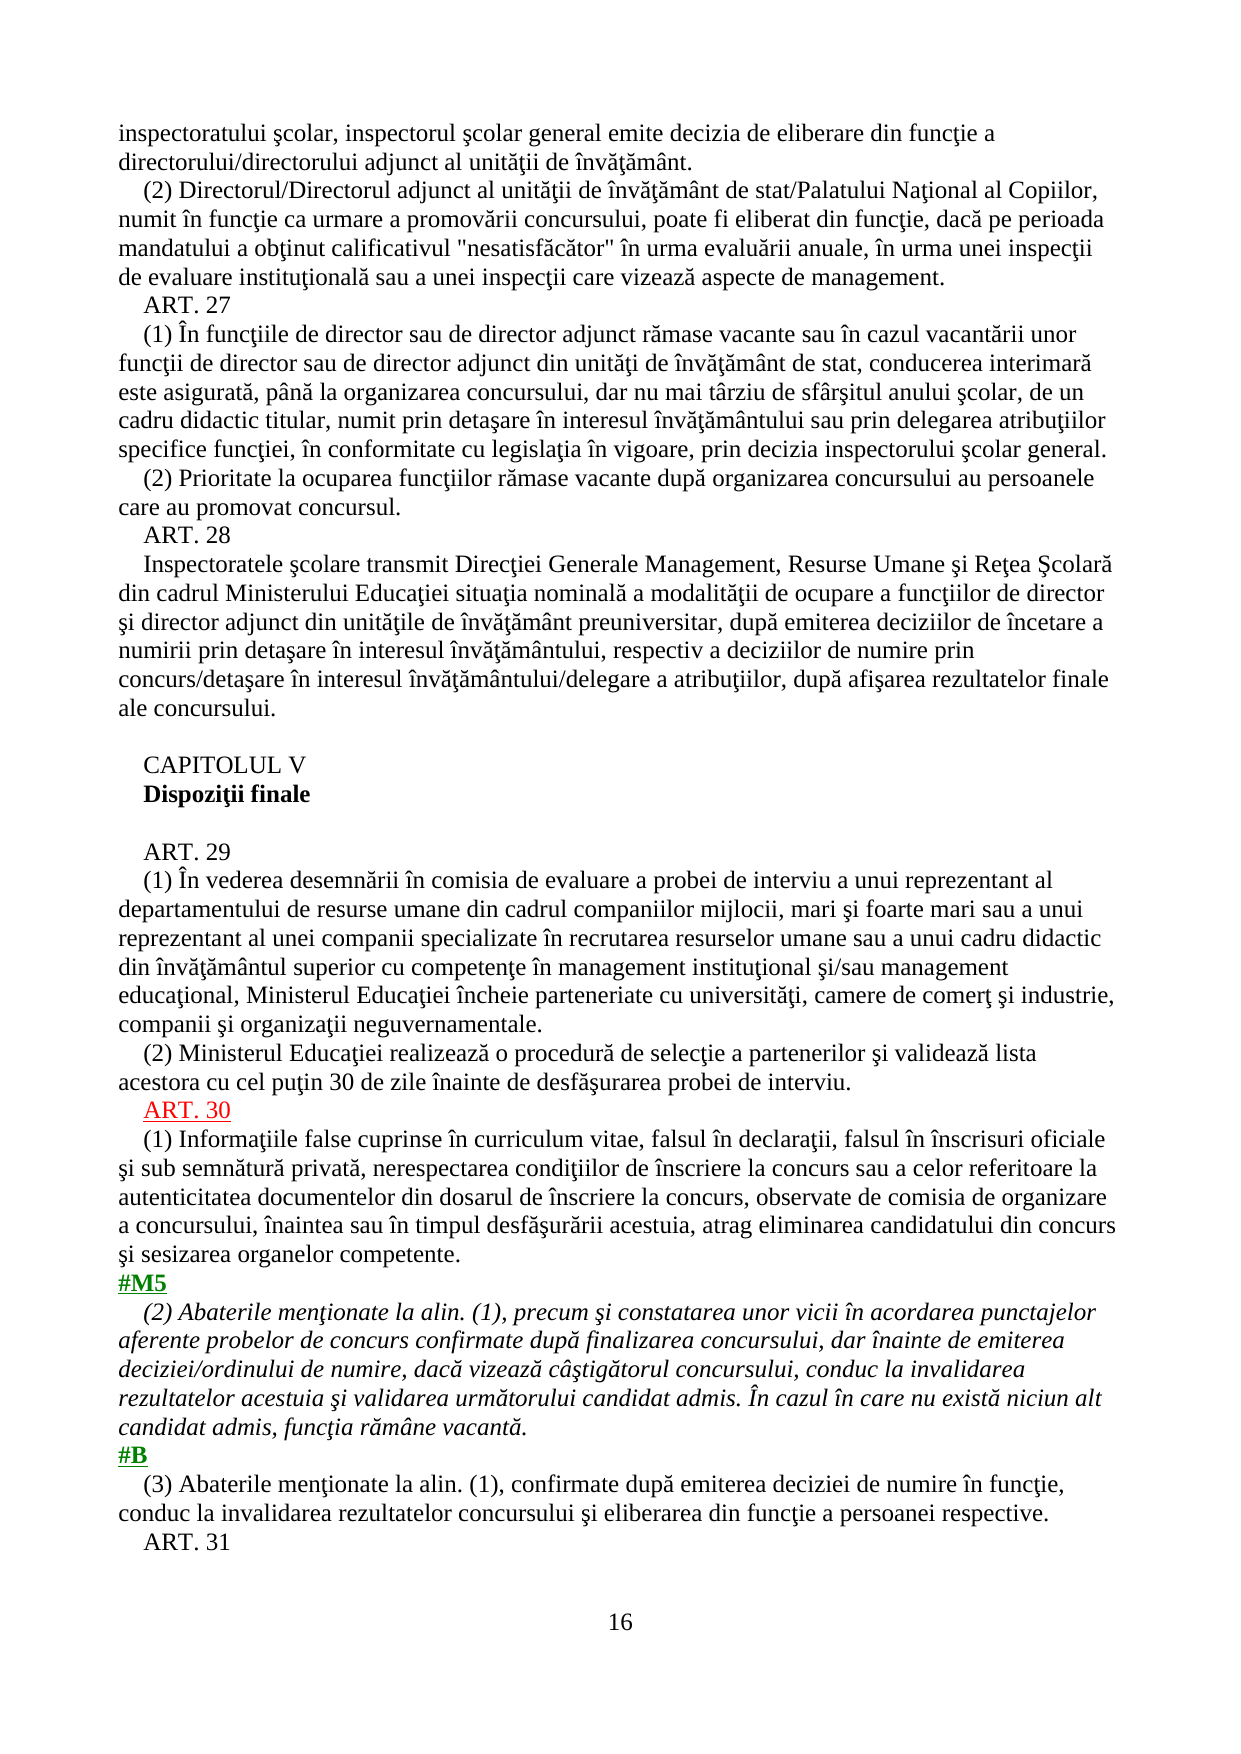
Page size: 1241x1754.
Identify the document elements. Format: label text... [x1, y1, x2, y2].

text (1) În funcţiile de director sau de director adjunct rămase vacante sau în cazul vacantării unor funcţii de director sau de director adjunct din unităţi de învăţământ de stat, conducerea interimară este asigurată, până la organizarea concursului, dar nu mai târziu de sfârşitul anului şcolar, de un cadru didactic titular, numit prin detaşare în interesul învăţământului sau prin delegarea atribuţiilor specifice funcţiei, în conformitate cu legislaţia în vigoare, prin decizia inspectorului şcolar general. [118, 319, 1122, 463]
text #M5 [118, 1268, 1122, 1297]
text (2) Ministerul Educaţiei realizează o procedură de selecţie a partenerilor şi validează lista acestora cu cel puţin 30 de zile înainte de desfăşurarea probei de interviu. [118, 1038, 1122, 1096]
text ART. 30 [118, 1096, 1122, 1124]
text (3) Abaterile menţionate la alin. (1), confirmate după emiterea deciziei de numire în funcţie, conduc la invalidarea rezultatelor concursului şi eliberarea din funcţie a persoanei respective. [118, 1469, 1122, 1527]
text (1) În vederea desemnării în comisia de evaluare a probei de interviu a unui reprezentant al departamentului de resurse umane din cadrul companiilor mijlocii, mari şi foarte mari sau a unui reprezentant al unei companii specializate în recrutarea resurselor umane sau a unui cadru didactic din învăţământul superior cu competenţe în management instituţional şi/sau management educaţional, Ministerul Educaţiei încheie parteneriate cu universităţi, camere de comerţ şi industrie, companii şi organizaţii neguvernamentale. [118, 866, 1122, 1038]
text (2) Abaterile menţionate la alin. (1), precum şi constatarea unor vicii în acordarea punctajelor aferente probelor de concurs confirmate după finalizarea concursului, dar înainte de emiterea deciziei/ordinului de numire, dacă vizează câştigătorul concursului, conduc la invalidarea rezultatelor acestuia şi validarea următorului candidat admis. În cazul în care nu există niciun alt candidat admis, funcţia rămâne vacantă. [118, 1297, 1122, 1441]
text ART. 31 [118, 1527, 1122, 1556]
text ART. 27 [118, 291, 1122, 319]
text ART. 28 [118, 521, 1122, 549]
text Dispoziţii finale [118, 779, 1122, 808]
text CAPITOLUL V [118, 751, 1122, 779]
text (1) Informaţiile false cuprinse în curriculum vitae, falsul în declaraţii, falsul în înscrisuri oficiale şi sub semnătură privată, nerespectarea condiţiilor de înscriere la concurs sau a celor referitoare la autenticitatea documentelor din dosarul de înscriere la concurs, observate de comisia de organizare a concursului, înaintea sau în timpul desfăşurării acestuia, atrag eliminarea candidatului din concurs şi sesizarea organelor competente. [118, 1124, 1122, 1268]
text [118, 118, 1122, 176]
text Inspectoratele şcolare transmit Direcţiei Generale Management, Resurse Umane şi Reţea Şcolară din cadrul Ministerului Educaţiei situaţia nominală a modalităţii de ocupare a funcţiilor de director şi director adjunct din unităţile de învăţământ preuniversitar, după emiterea deciziilor de încetare a numirii prin detaşare în interesul învăţământului, respectiv a deciziilor de numire prin concurs/detaşare în interesul învăţământului/delegare a atribuţiilor, după afişarea rezultatelor finale ale concursului. [118, 549, 1122, 722]
text (2) Prioritate la ocuparea funcţiilor rămase vacante după organizarea concursului au persoanele care au promovat concursul. [118, 463, 1122, 521]
text #B [118, 1441, 1122, 1469]
text (2) Directorul/Directorul adjunct al unităţii de învăţământ de stat/Palatului Naţional al Copiilor, numit în funcţie ca urmare a promovării concursului, poate fi eliberat din funcţie, dacă pe perioada mandatului a obţinut calificativul "nesatisfăcător" în urma evaluării anuale, în urma unei inspecţii de evaluare instituţională sau a unei inspecţii care vizează aspecte de management. [118, 176, 1122, 291]
text ART. 29 [118, 837, 1122, 866]
